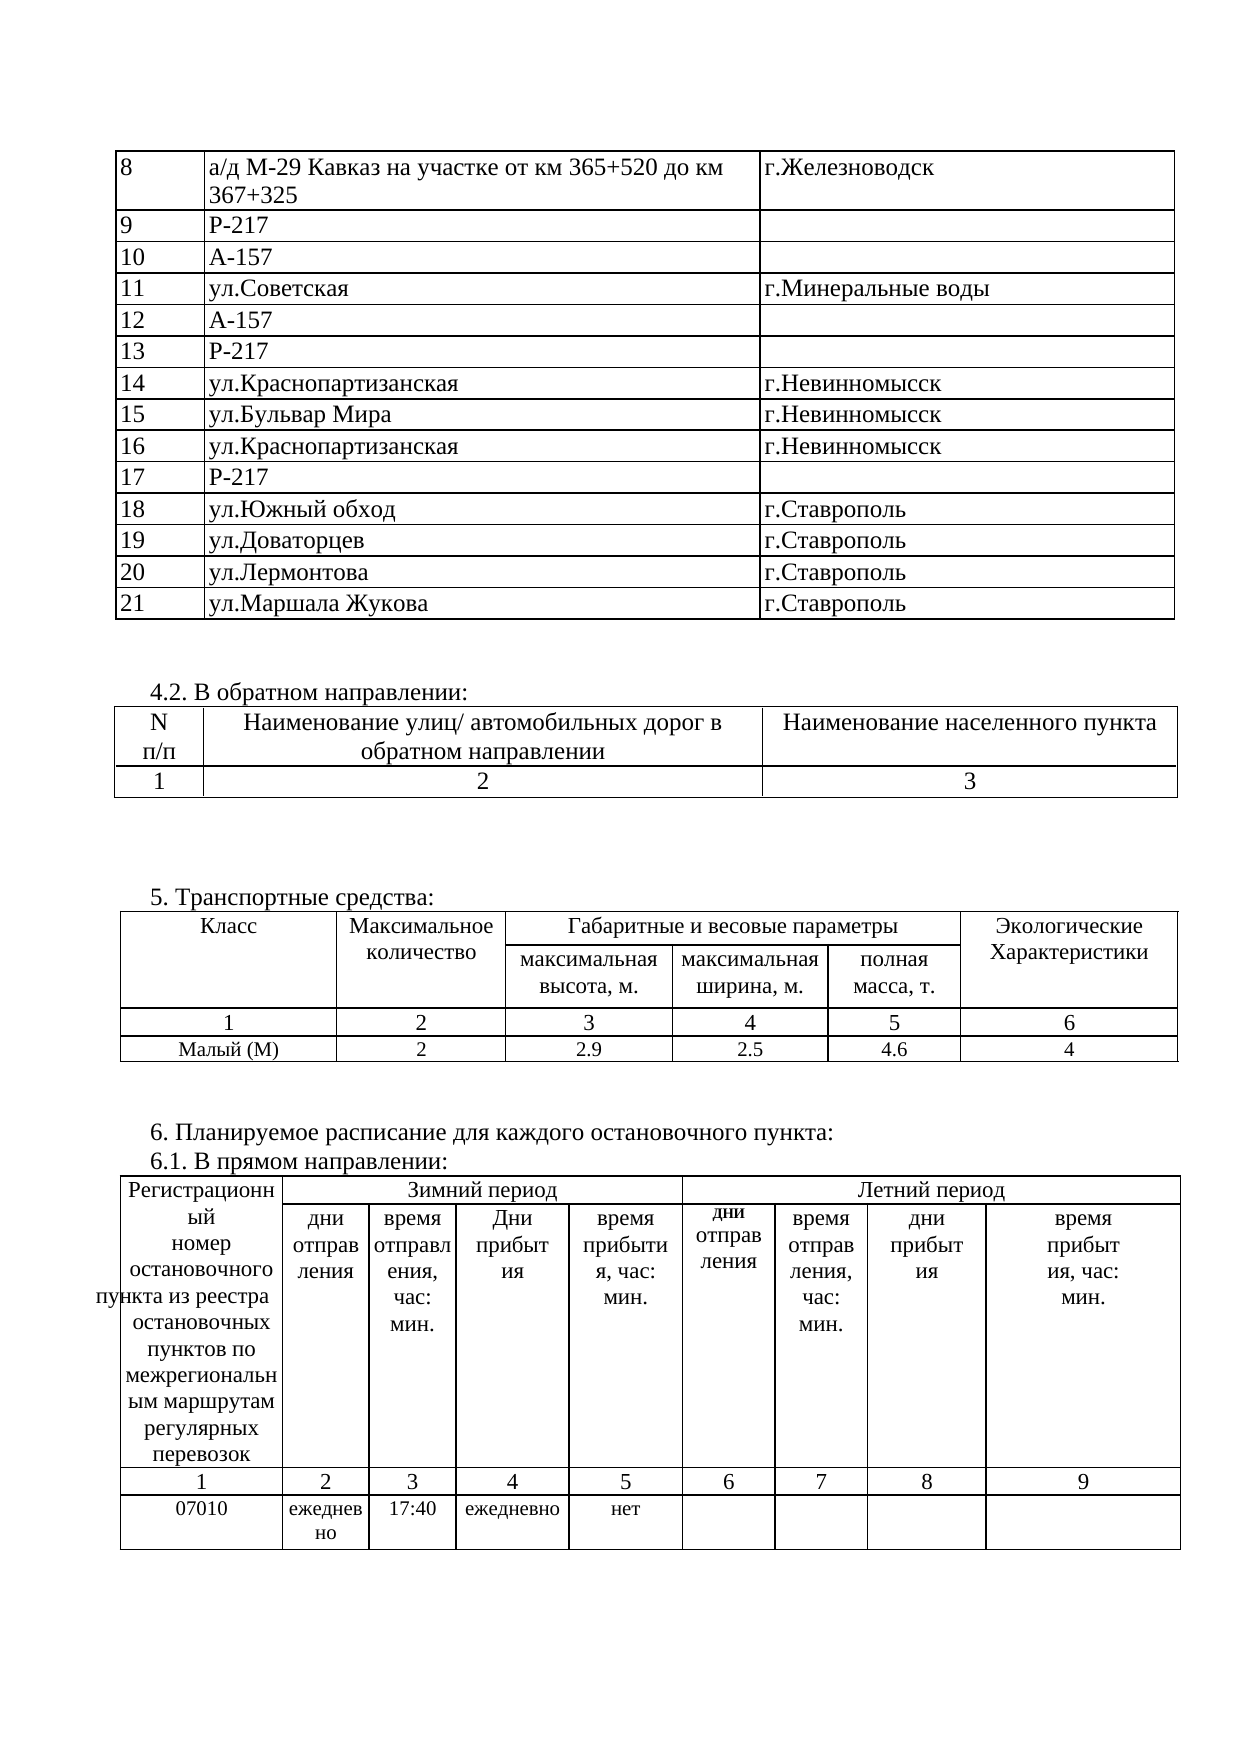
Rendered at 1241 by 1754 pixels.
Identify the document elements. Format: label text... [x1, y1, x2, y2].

table_cell 2.5 [673, 1037, 827, 1061]
table_cell Р-217 [205, 211, 759, 241]
table_header Зимний период [283, 1177, 682, 1203]
table_cell Р-217 [205, 462, 759, 492]
table_cell 9 [117, 211, 204, 241]
table_cell ул.Южный обход [205, 494, 759, 524]
table_cell 19 [117, 525, 204, 555]
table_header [121, 1177, 282, 1466]
table_cell ул.Краснопартизанская [205, 368, 759, 398]
table_cell 2 [337, 1037, 505, 1061]
table_cell 1 [121, 1468, 282, 1494]
table_cell а/д М-29 Кавказ на участке от км 365+520 до км 367+325 [205, 152, 759, 209]
table_cell 3 [506, 1009, 672, 1035]
table_cell 6 [683, 1468, 774, 1494]
table_cell нет [570, 1496, 682, 1549]
table_cell ул.Доваторцев [205, 525, 759, 555]
table_cell ул.Лермонтова [205, 557, 759, 587]
table_cell г.Невинномысск [761, 431, 1174, 461]
table_cell 4 [673, 1009, 827, 1035]
table_cell ежедневно [457, 1496, 568, 1549]
table_cell 3 [763, 765, 1177, 796]
table_cell 6 [961, 1009, 1177, 1035]
table_header Экологические Характеристики [961, 912, 1177, 1007]
table_cell ул.Бульвар Мира [205, 400, 759, 429]
table_cell 2 [283, 1468, 368, 1494]
table_cell [987, 1496, 1180, 1549]
table_cell 9 [987, 1468, 1180, 1494]
table_cell 2.9 [506, 1037, 672, 1061]
table_cell максимальная высота, м. [506, 946, 672, 1007]
table_cell ДНИ отправ ления [683, 1205, 774, 1466]
text 6.1. В прямом направлении: [150, 1146, 1090, 1175]
table_cell А-157 [205, 242, 759, 272]
table_cell 17 [117, 462, 204, 492]
table_cell время прибыти я, час: мин. [570, 1205, 682, 1466]
table_cell время отправ ления, час: мин. [776, 1205, 867, 1466]
table_cell 4.6 [829, 1037, 960, 1061]
table_cell [761, 337, 1174, 366]
table_cell ул.Маршала Жукова [205, 588, 759, 618]
table_cell 18 [117, 494, 204, 524]
table_cell 3 [370, 1468, 455, 1494]
table_cell 16 [117, 431, 204, 461]
table_cell [776, 1496, 867, 1549]
table_cell [683, 1496, 774, 1549]
table_cell 13 [117, 337, 204, 366]
table_header Габаритные и весовые параметры [506, 912, 960, 944]
table_cell [761, 462, 1174, 492]
table_cell [761, 242, 1174, 272]
table_cell Малый (М) [121, 1037, 336, 1061]
table_cell ежедневно [283, 1496, 368, 1549]
table_cell 2 [337, 1009, 505, 1035]
table_cell ул.Советская [205, 274, 759, 303]
table_cell 2 [204, 767, 762, 796]
table_cell полная масса, т. [829, 946, 960, 1007]
table_cell 11 [117, 274, 204, 303]
table_header Наименование улиц/ автомобильных дорог в обратном направлении [204, 707, 762, 765]
table_cell [761, 211, 1174, 241]
table_cell 1 [121, 1009, 336, 1035]
table_cell 14 [117, 368, 204, 398]
text 5. Транспортные средства: [150, 882, 1090, 911]
table_cell 1 [115, 766, 203, 796]
table_cell 07010 [121, 1496, 282, 1549]
table_cell Р-217 [205, 337, 759, 366]
table_cell г.Железноводск [761, 152, 1174, 209]
table_cell 12 [117, 305, 204, 335]
table_cell 5 [829, 1009, 960, 1035]
table_cell 8 [117, 152, 204, 209]
table_cell г.Ставрополь [761, 525, 1174, 555]
table_header N п/п [115, 707, 203, 765]
table_cell ул.Краснопартизанская [205, 431, 759, 461]
table_cell г.Ставрополь [761, 588, 1174, 618]
table_cell Дни прибыт ия [457, 1205, 568, 1466]
table_cell время прибыт ия, час: мин. [987, 1205, 1180, 1466]
table_cell [868, 1496, 985, 1549]
table_cell 20 [117, 557, 204, 587]
table_cell 4 [457, 1468, 568, 1494]
table_cell время отправл ения, час: мин. [370, 1205, 455, 1466]
table_cell [761, 305, 1174, 335]
table_cell г.Невинномысск [761, 368, 1174, 398]
table_cell 21 [117, 588, 204, 618]
table_cell 10 [117, 242, 204, 272]
table_cell дни отправ ления [283, 1205, 368, 1466]
table_header Класс [121, 912, 336, 1007]
table_cell 5 [570, 1468, 682, 1494]
table_header Максимальное количество [337, 912, 505, 1007]
table_cell А-157 [205, 305, 759, 335]
table_cell 4 [961, 1037, 1177, 1061]
table_cell дни прибыт ия [868, 1205, 985, 1466]
table_cell г.Невинномысск [761, 400, 1174, 429]
table_cell г.Ставрополь [761, 557, 1174, 587]
table_cell 7 [776, 1468, 867, 1494]
table_cell 17:40 [370, 1496, 455, 1549]
text 4.2. В обратном направлении: [150, 677, 1090, 706]
table_cell максимальная ширина, м. [673, 946, 827, 1007]
table_cell г.Ставрополь [761, 494, 1174, 524]
text 6. Планируемое расписание для каждого остановочного пункта: [150, 1117, 1090, 1146]
table_cell г.Минеральные воды [761, 274, 1174, 303]
table_header Летний период [683, 1177, 1180, 1203]
table_cell 8 [868, 1468, 985, 1494]
table_cell 15 [117, 400, 204, 429]
table_header Наименование населенного пункта [763, 707, 1177, 765]
